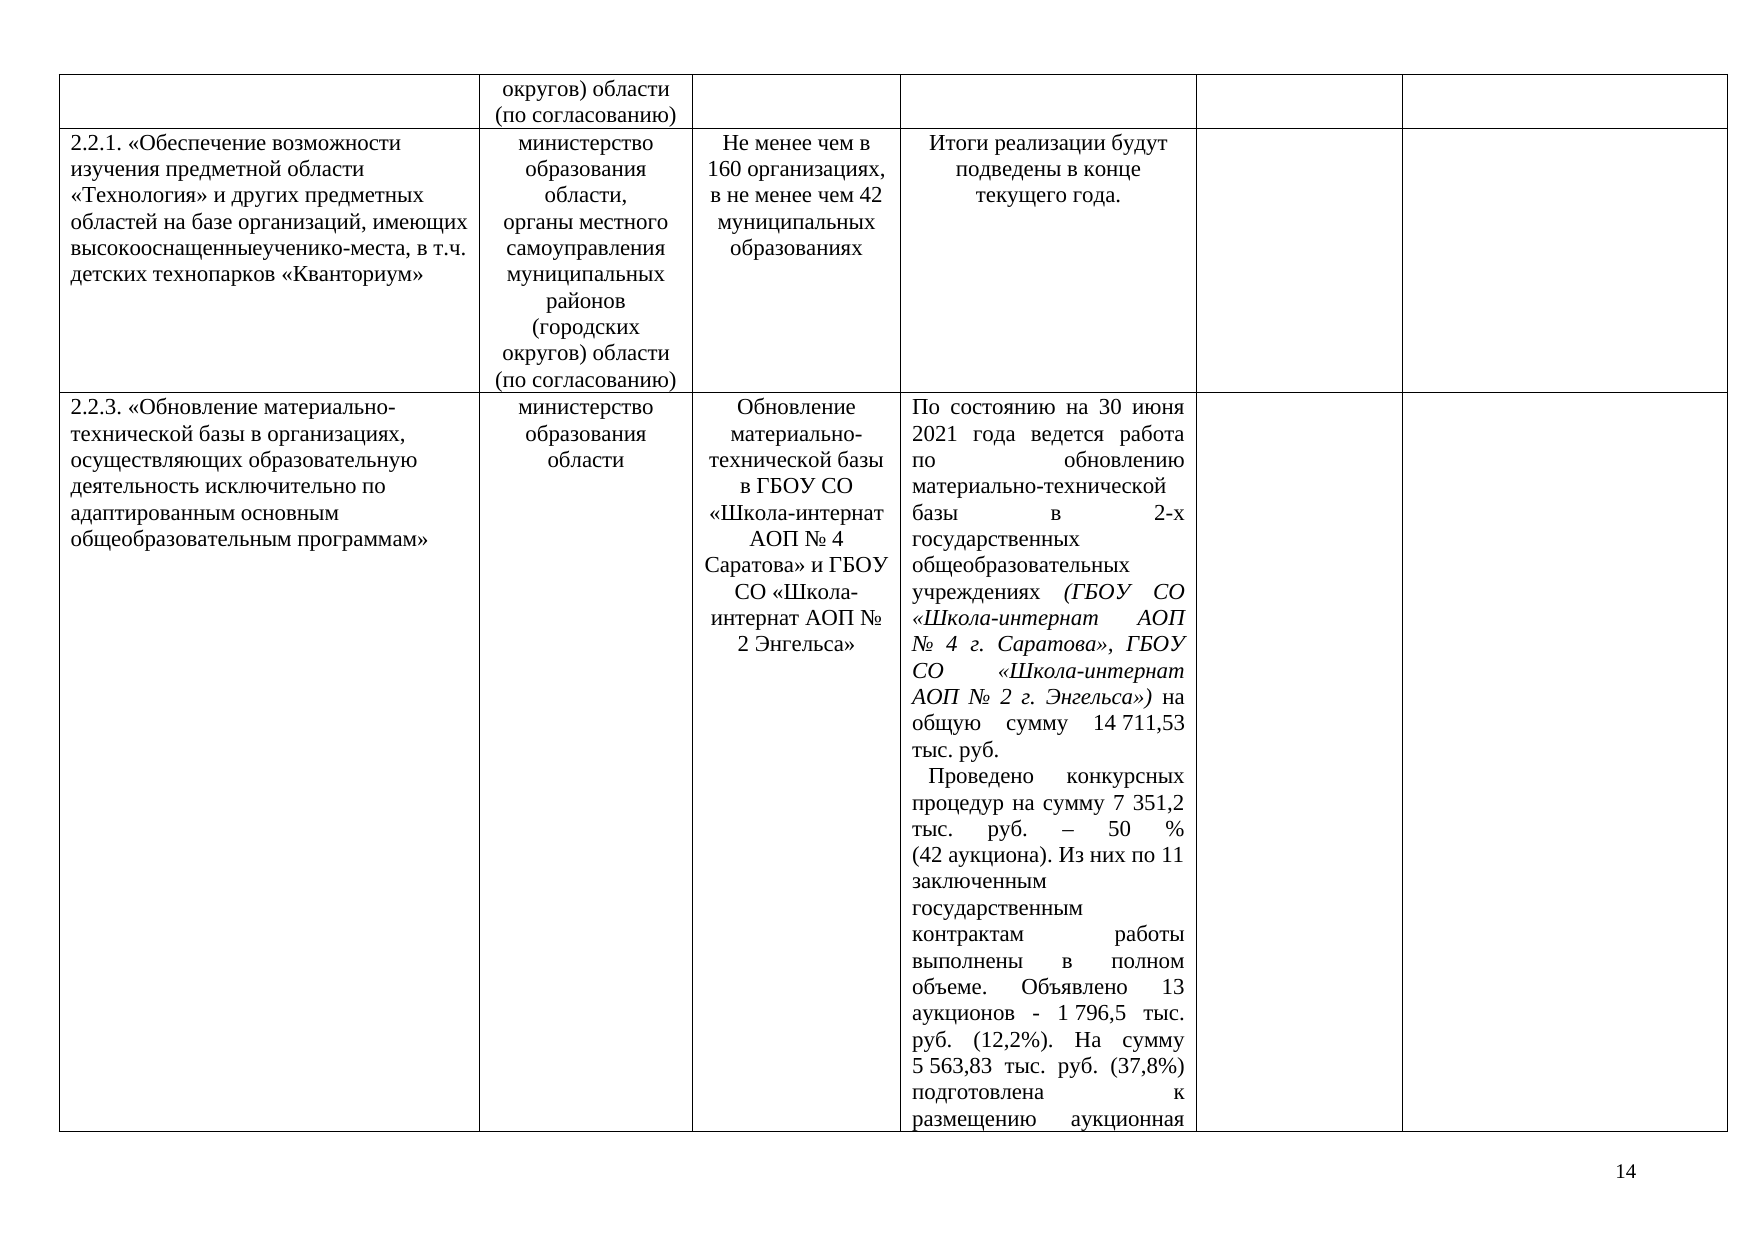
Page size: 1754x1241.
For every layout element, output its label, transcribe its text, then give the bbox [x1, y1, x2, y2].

table_cell Итоги реализации будут подведены в конце текущего года. [901, 129, 1196, 392]
table_cell министерство образования области, органы местного самоуправления муниципальных районов (городских округов) области (по согласованию) [480, 129, 692, 392]
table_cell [480, 393, 692, 1131]
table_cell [901, 393, 1196, 1131]
table_cell х [1197, 75, 1402, 128]
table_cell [693, 393, 900, 1131]
table_cell х [901, 75, 1196, 128]
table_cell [480, 75, 692, 128]
table_cell [1403, 129, 1727, 392]
table_cell 2.2.1. «Обеспечение возможности изучения предметной области «Технология» и других предметных областей на базе организаций, имеющих высокооснащенныеученико-места, в т.ч. детских технопарков «Кванториум» [60, 129, 479, 392]
table_cell Не менее чем в 160 организациях, в не менее чем 42 муниципальных образованиях [693, 129, 900, 392]
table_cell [60, 75, 479, 128]
table_cell [1403, 393, 1727, 1131]
table_cell [1197, 129, 1402, 392]
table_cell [60, 393, 479, 1131]
table_cell [1197, 393, 1402, 1131]
table_cell [1403, 75, 1727, 128]
table_cell х [693, 75, 900, 128]
